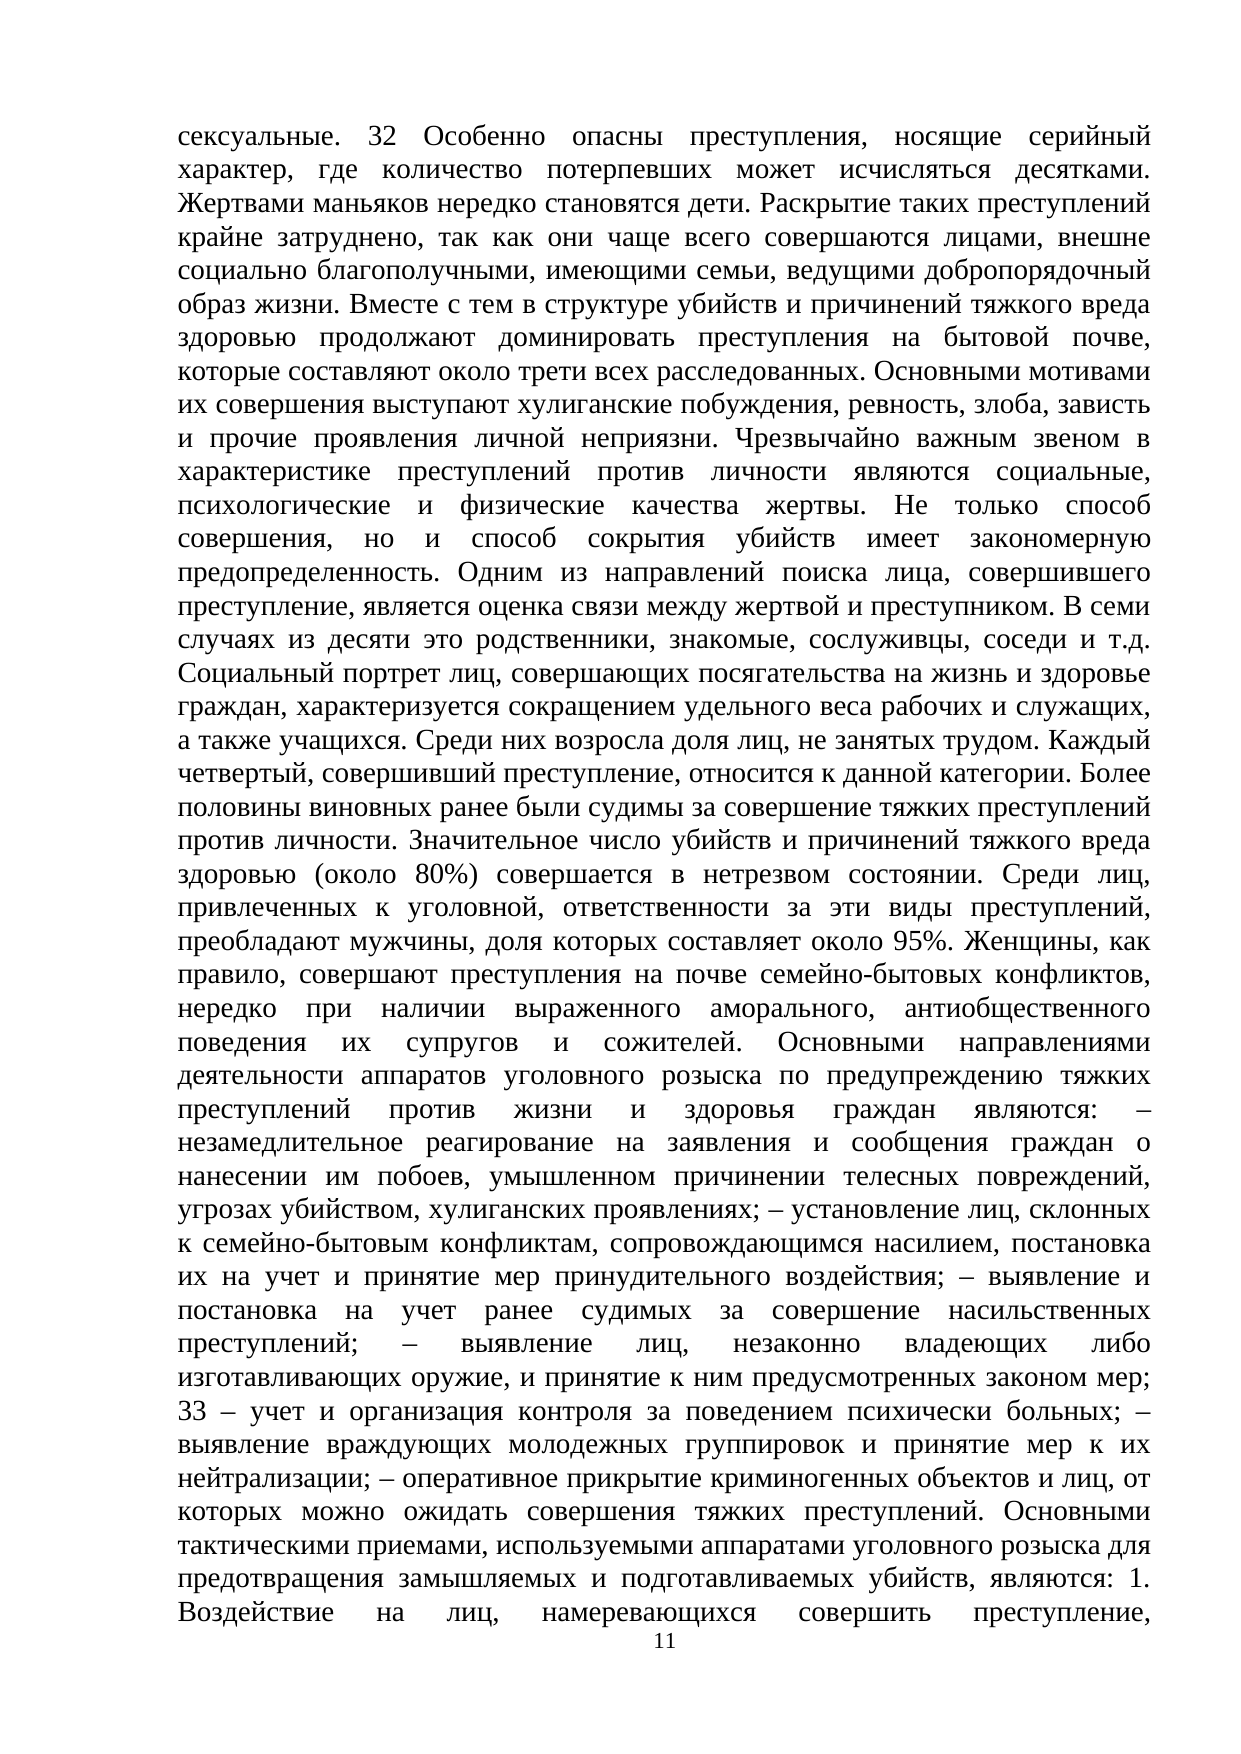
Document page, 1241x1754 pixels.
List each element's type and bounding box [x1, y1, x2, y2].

text [177, 118, 1152, 1627]
